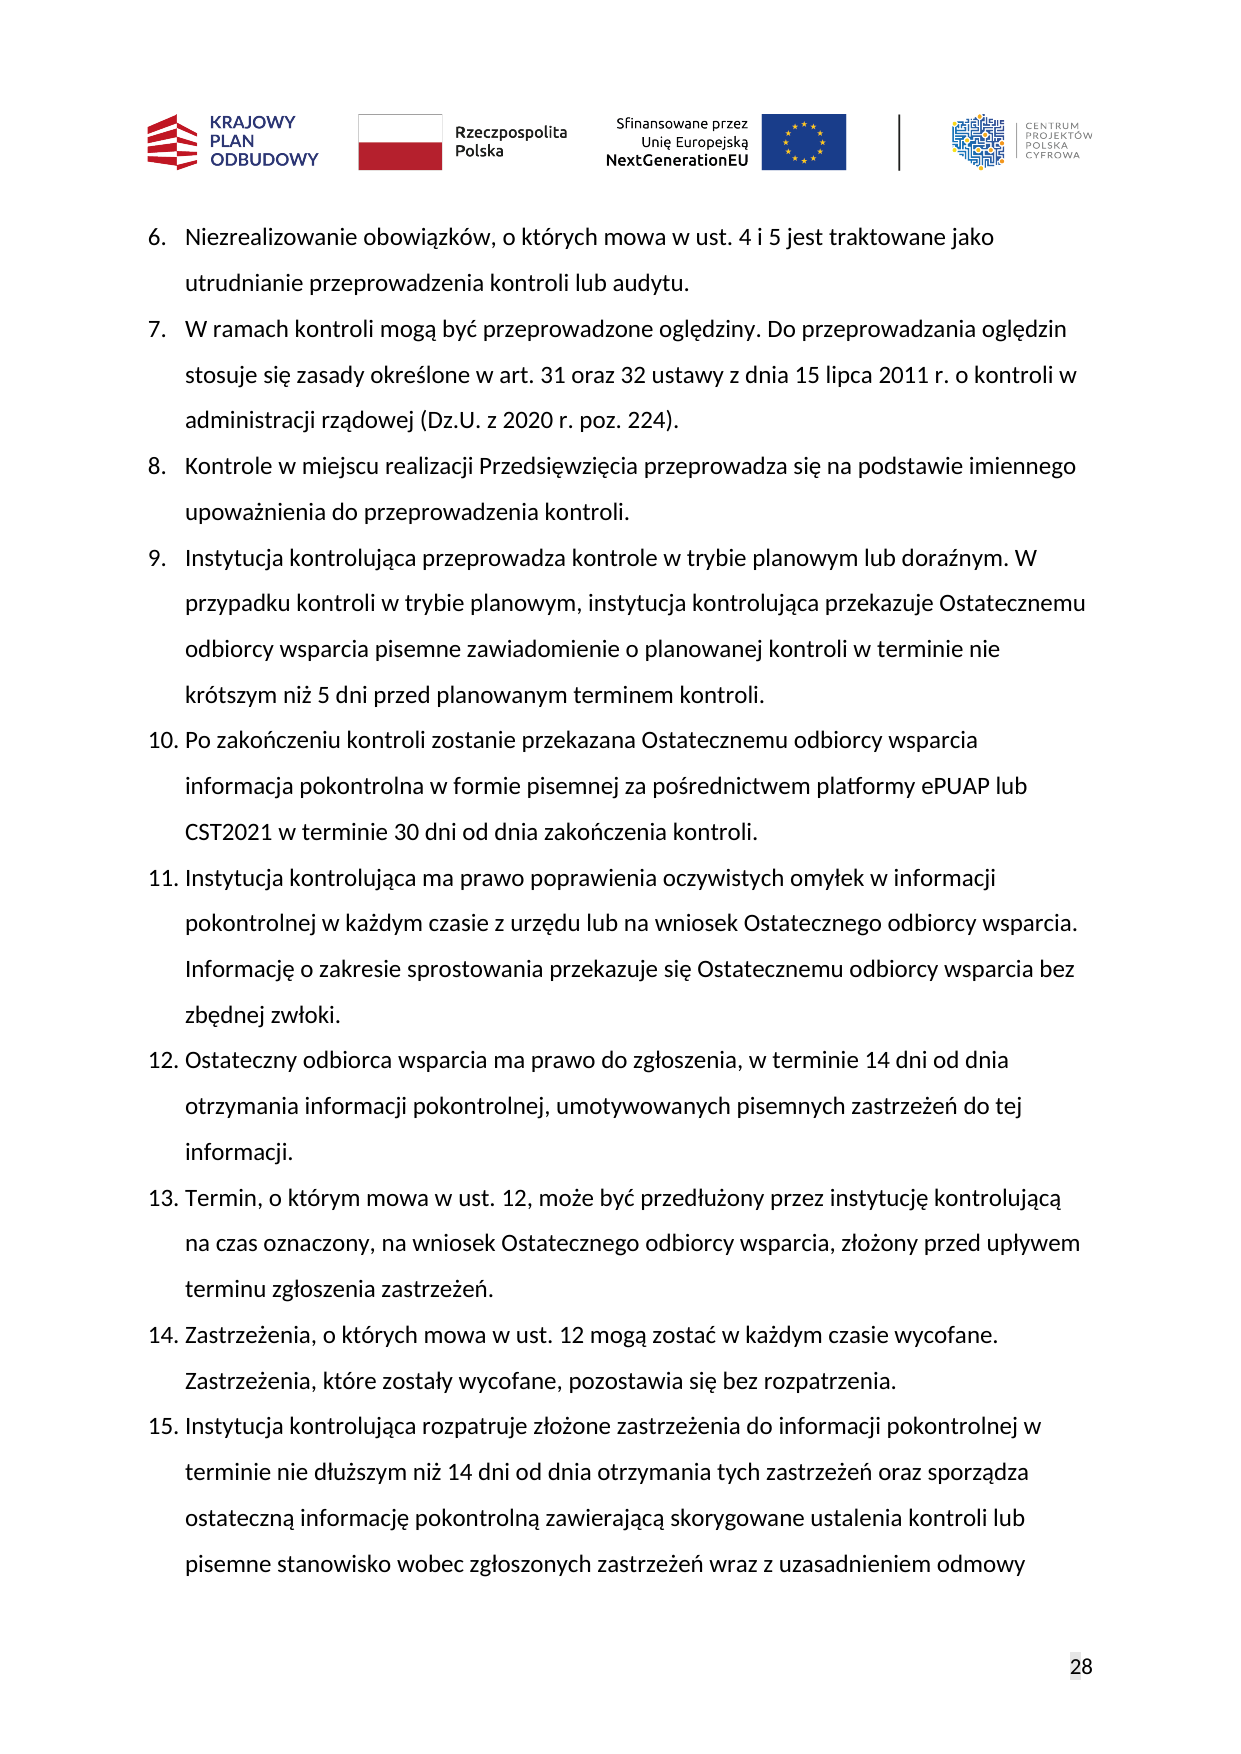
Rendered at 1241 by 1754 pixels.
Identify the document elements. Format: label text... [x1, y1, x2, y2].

list Niezrealizowanie obowiązków, o których mowa w ust. 4 i 5 jest traktowane jako utrudnianie przeprowadzenia kontroli lub audytu. [148, 222, 1093, 298]
list Ostateczny odbiorca wsparcia ma prawo do zgłoszenia, w terminie 14 dni od dnia otrzymania informacji pokontrolnej, umotywowanych pisemnych zastrzeżeń do tej informacji. [148, 1045, 1093, 1167]
list Kontrole w miejscu realizacji Przedsięwzięcia przeprowadza się na podstawie imiennego upoważnienia do przeprowadzenia kontroli. [148, 450, 1093, 526]
list Termin, o którym mowa w ust. 12, może być przedłużony przez instytucję kontrolującą na czas oznaczony, na wniosek Ostatecznego odbiorcy wsparcia, złożony przed upływem terminu zgłoszenia zastrzeżeń. [148, 1182, 1093, 1304]
list Po zakończeniu kontroli zostanie przekazana Ostatecznemu odbiorcy wsparcia informacja pokontrolna w formie pisemnej za pośrednictwem platformy ePUAP lub CST2021 w terminie 30 dni od dnia zakończenia kontroli. [148, 724, 1093, 847]
picture [147, 114, 1093, 171]
list Zastrzeżenia, o których mowa w ust. 12 mogą zostać w każdym czasie wycofane. Zastrzeżenia, które zostały wycofane, pozostawia się bez rozpatrzenia. [148, 1319, 1093, 1395]
list W ramach kontroli mogą być przeprowadzone oględziny. Do przeprowadzania oględzin stosuje się zasady określone w art. 31 oraz 32 ustawy z dnia 15 lipca 2011 r. o kontroli w administracji rządowej (Dz.U. z 2020 r. poz. 224). [148, 313, 1093, 435]
list Instytucja kontrolująca przeprowadza kontrole w trybie planowym lub doraźnym. W przypadku kontroli w trybie planowym, instytucja kontrolująca przekazuje Ostatecznemu odbiorcy wsparcia pisemne zawiadomienie o planowanej kontroli w terminie nie krótszym niż 5 dni przed planowanym terminem kontroli. [148, 542, 1093, 709]
list Instytucja kontrolująca ma prawo poprawienia oczywistych omyłek w informacji pokontrolnej w każdym czasie z urzędu lub na wniosek Ostatecznego odbiorcy wsparcia. Informację o zakresie sprostowania przekazuje się Ostatecznemu odbiorcy wsparcia bez zbędnej zwłoki. [148, 862, 1093, 1029]
